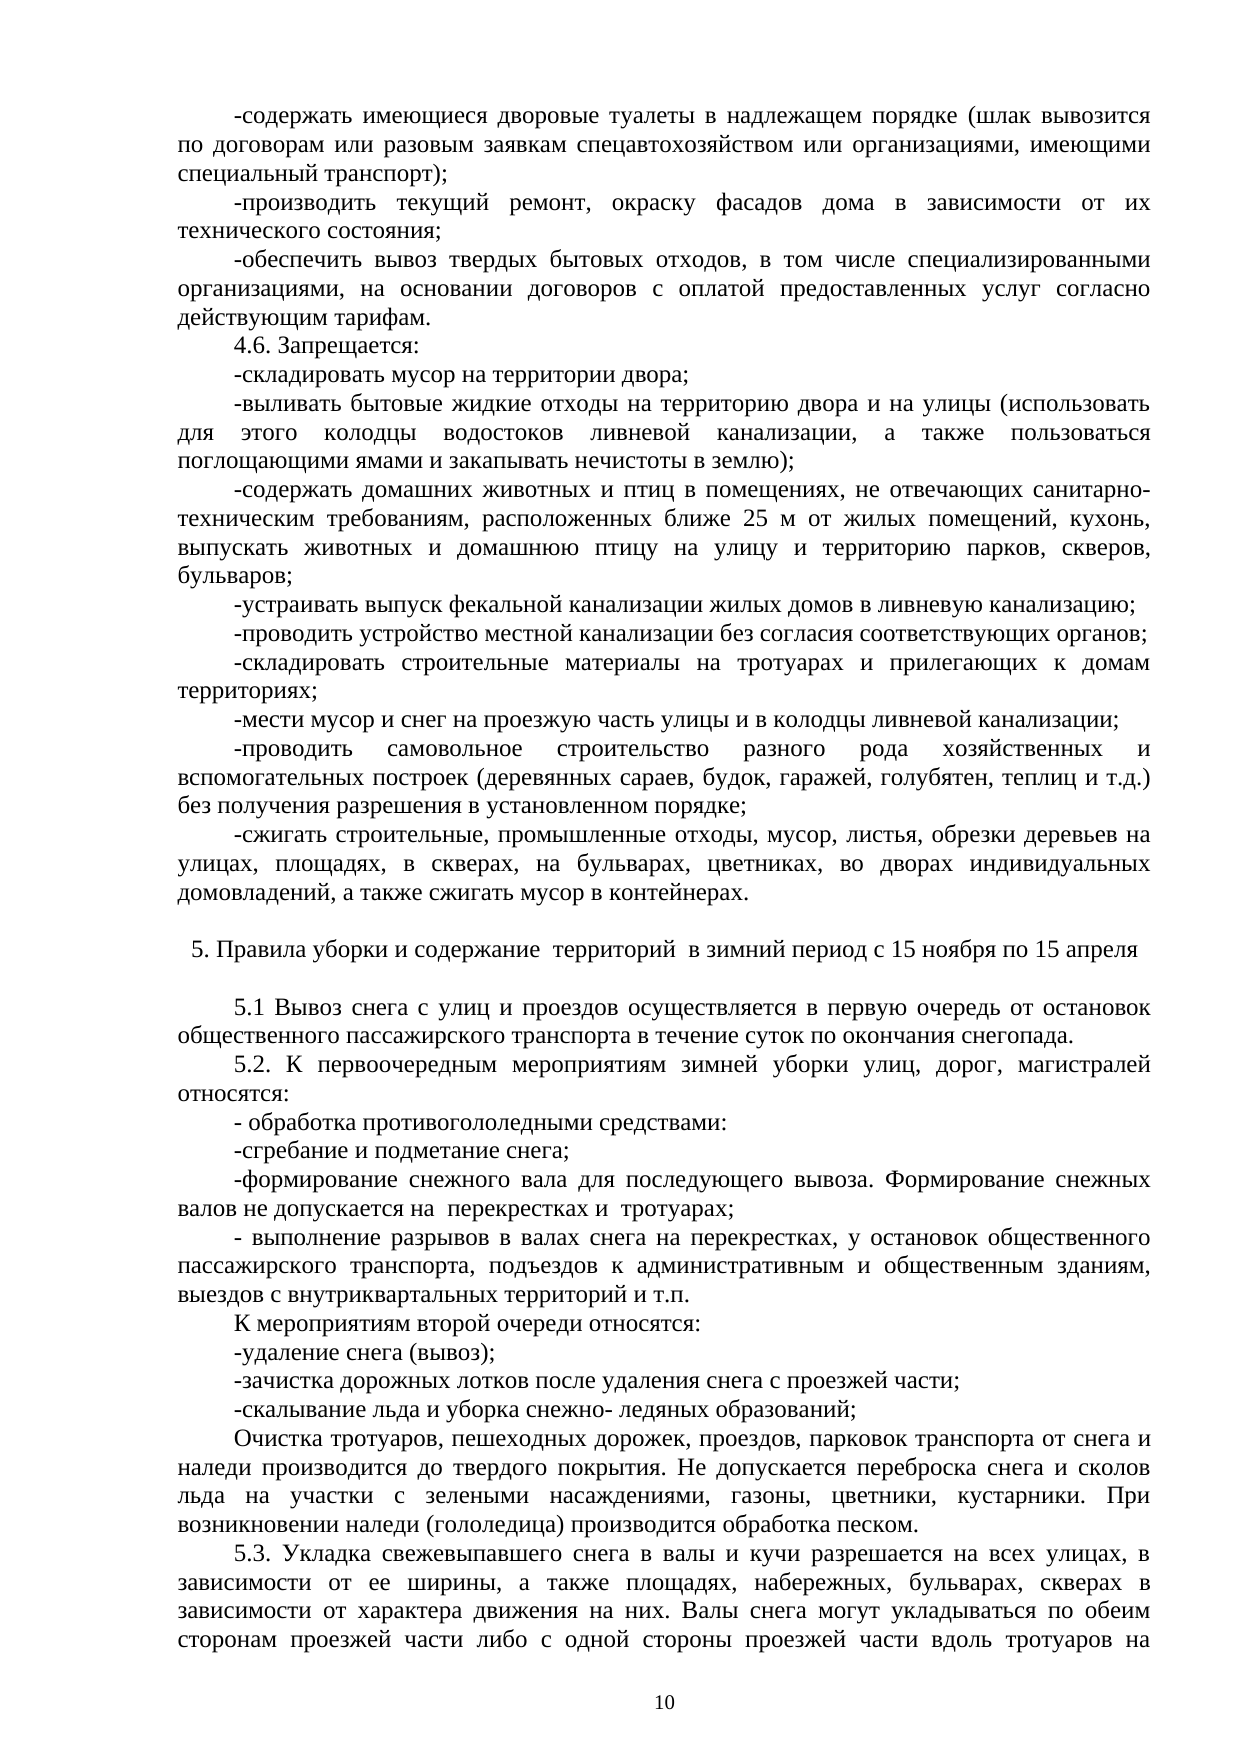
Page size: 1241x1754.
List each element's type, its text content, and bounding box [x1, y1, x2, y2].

text -удаление снега (вывоз); [177, 1337, 1152, 1365]
text -сгребание и подметание снега; [177, 1135, 1152, 1164]
text 4.6. Запрещается: [177, 330, 1152, 359]
text -содержать домашних животных и птиц в помещениях, не отвечающих санитарно-техническим требованиям, расположенных ближе от жилых помещений, кухонь, выпускать животных и домашнюю птицу на улицу и территорию парков, скверов, бульваров; [177, 474, 1152, 589]
text -мести мусор и снег на проезжую часть улицы и в колодцы ливневой канализации; [177, 704, 1152, 733]
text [177, 1538, 1152, 1653]
text К мероприятиям второй очереди относятся: [177, 1308, 1152, 1337]
text - обработка противогололедными средствами: [177, 1107, 1152, 1135]
text -складировать мусор на территории двора; [177, 359, 1152, 388]
text -обеспечить вывоз твердых бытовых отходов, в том числе специализированными организациями, на основании договоров с оплатой предоставленных услуг согласно действующим тарифам. [177, 244, 1152, 330]
text 5.1 Вывоз снега с улиц и проездов осуществляется в первую очередь от остановок общественного пассажирского транспорта в течение суток по окончания снегопада. [177, 992, 1152, 1049]
text - выполнение разрывов в валах снега на перекрестках, у остановок общественного пассажирского транспорта, подъездов к административным и общественным зданиям, выездов с внутриквартальных территорий и т.п. [177, 1222, 1152, 1308]
text -скалывание льда и уборка снежно- ледяных образований; [177, 1394, 1152, 1423]
text -производить текущий ремонт, окраску фасадов дома в зависимости от их технического состояния; [177, 187, 1152, 244]
text -содержать имеющиеся дворовые туалеты в надлежащем порядке (шлак вывозится по договорам или разовым заявкам спецавтохозяйством или организациями, имеющими специальный транспорт); [177, 100, 1152, 187]
text -устраивать выпуск фекальной канализации жилых домов в ливневую канализацию; [177, 589, 1152, 618]
text -выливать бытовые жидкие отходы на территорию двора и на улицы (использовать для этого колодцы водостоков ливневой канализации, а также пользоваться поглощающими ямами и закапывать нечистоты в землю); [177, 388, 1152, 474]
text -формирование снежного вала для последующего вывоза. Формирование снежных валов не допускается на перекрестках и тротуарах; [177, 1164, 1152, 1222]
text -проводить устройство местной канализации без согласия соответствующих органов; [177, 618, 1152, 647]
text -зачистка дорожных лотков после удаления снега с проезжей части; [177, 1365, 1152, 1394]
text Очистка тротуаров, пешеходных дорожек, проездов, парковок транспорта от снега и наледи производится до твердого покрытия. Не допускается переброска снега и сколов льда на участки с зелеными насаждениями, газоны, цветники, кустарники. При возникновении наледи (гололедица) производится обработка песком. [177, 1423, 1152, 1538]
text -складировать строительные материалы на тротуарах и прилегающих к домам территориях; [177, 647, 1152, 704]
text 5. Правила уборки и содержание территорий в зимний период с 15 ноября по 15 апреля [177, 934, 1152, 963]
text -сжигать строительные, промышленные отходы, мусор, листья, обрезки деревьев на улицах, площадях, в скверах, на бульварах, цветниках, во дворах индивидуальных домовладений, а также сжигать мусор в контейнерах. [177, 819, 1152, 905]
text 5.2. К первоочередным мероприятиям зимней уборки улиц, дорог, магистралей относятся: [177, 1049, 1152, 1107]
text -проводить самовольное строительство разного рода хозяйственных и вспомогательных построек (деревянных сараев, будок, гаражей, голубятен, теплиц и т.д.) без получения разрешения в установленном порядке; [177, 733, 1152, 819]
